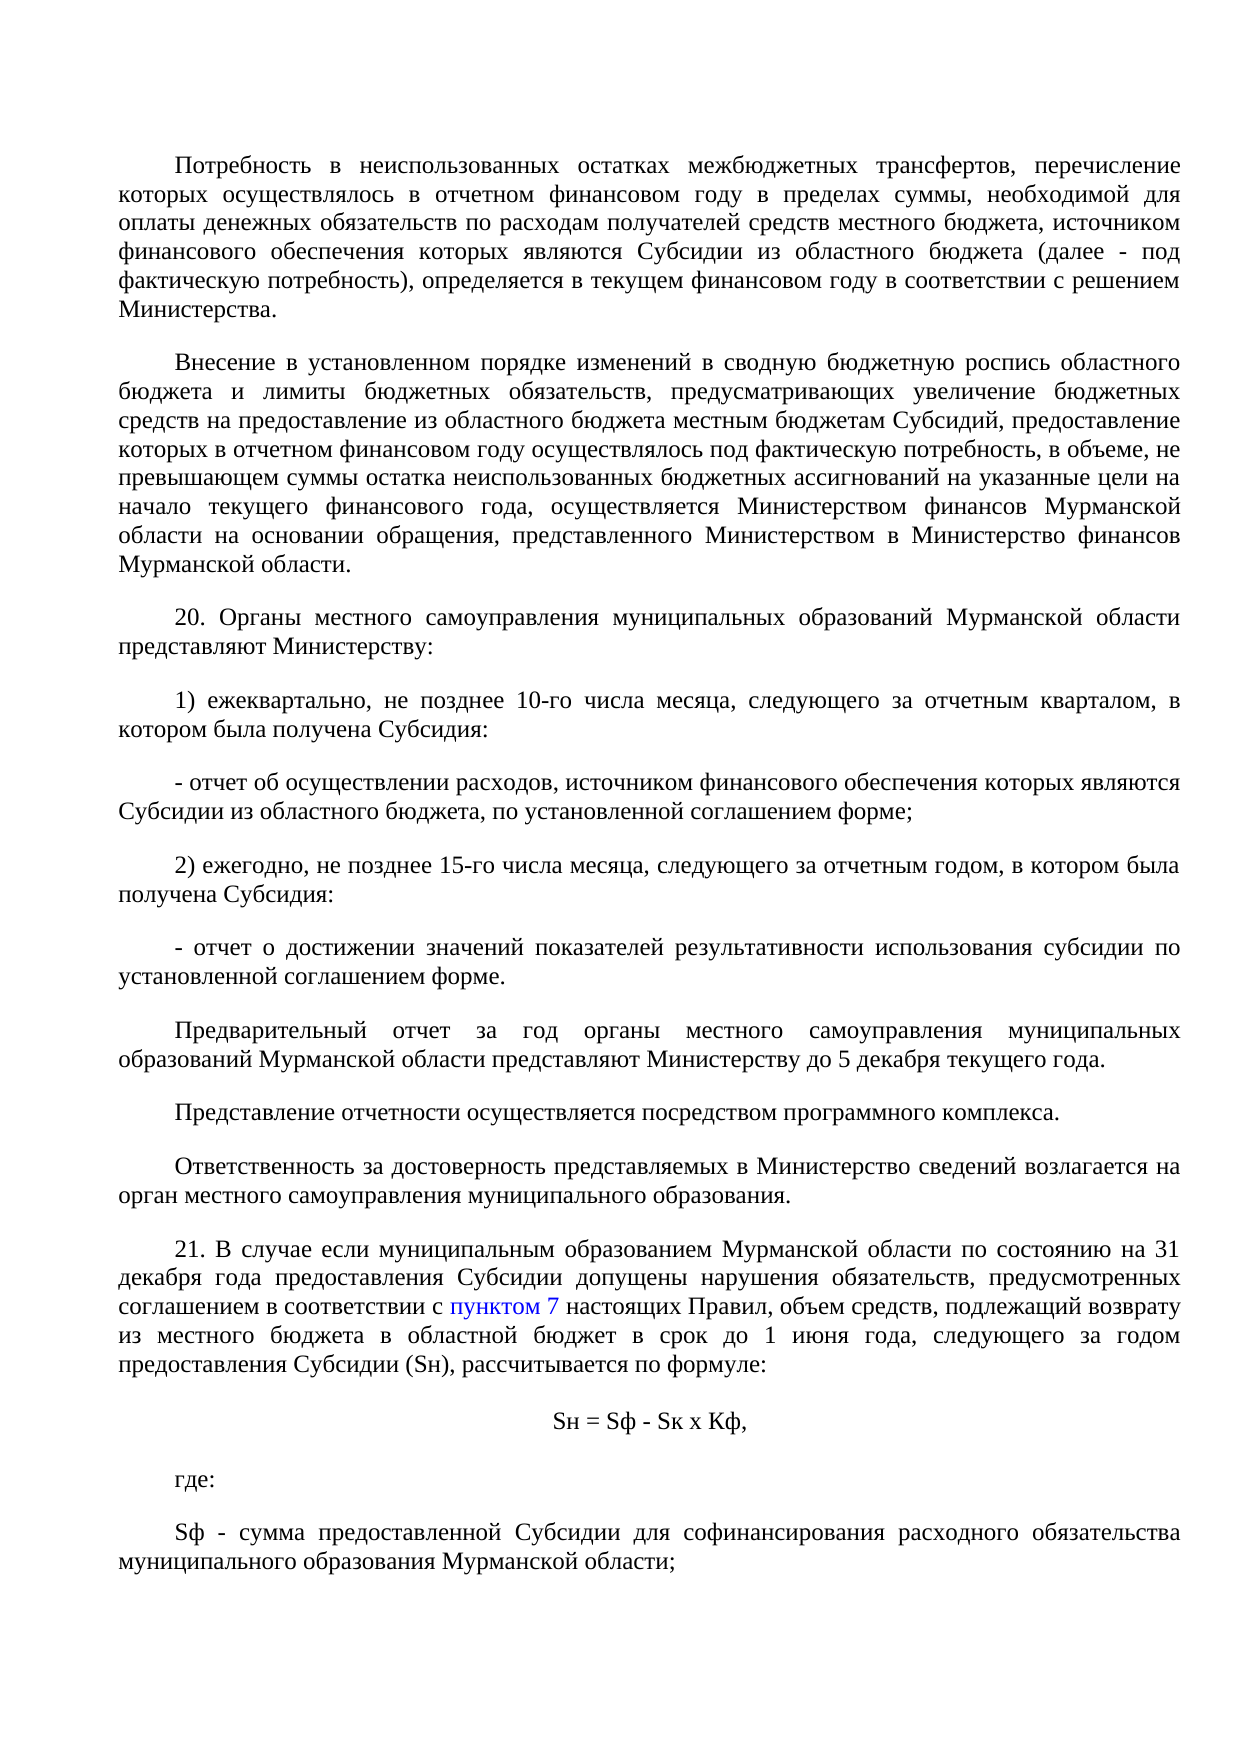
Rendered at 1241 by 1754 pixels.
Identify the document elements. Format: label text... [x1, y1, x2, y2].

text Sн = Sф - Sк x Кф, [118, 1406, 1181, 1435]
text 1) ежеквартально, не позднее 10-го числа месяца, следующего за отчетным кварталом, в котором была получена Субсидия: [118, 685, 1181, 742]
text где: [118, 1464, 1181, 1492]
text Sф - сумма предоставленной Субсидии для софинансирования расходного обязательства муниципального образования Мурманской области; [118, 1517, 1181, 1575]
text - отчет об осуществлении расходов, источником финансового обеспечения которых являются Субсидии из областного бюджета, по установленной соглашением форме; [118, 767, 1181, 825]
text Потребность в неиспользованных остатках межбюджетных трансфертов, перечисление которых осуществлялось в отчетном финансовом году в пределах суммы, необходимой для оплаты денежных обязательств по расходам получателей средств местного бюджета, источником финансового обеспечения которых являются Субсидии из областного бюджета (далее - под фактическую потребность), определяется в текущем финансовом году в соответствии с решением Министерства. [118, 150, 1181, 322]
text Ответственность за достоверность представляемых в Министерство сведений возлагается на орган местного самоуправления муниципального образования. [118, 1151, 1181, 1209]
text 20. Органы местного самоуправления муниципальных образований Мурманской области представляют Министерству: [118, 602, 1181, 660]
text Предварительный отчет за год органы местного самоуправления муниципальных образований Мурманской области представляют Министерству до 5 декабря текущего года. [118, 1015, 1181, 1072]
text - отчет о достижении значений показателей результативности использования субсидии по установленной соглашением форме. [118, 932, 1181, 990]
text 21. В случае если муниципальным образованием Мурманской области по состоянию на 31 декабря года предоставления Субсидии допущены нарушения обязательств, предусмотренных соглашением в соответствии с пунктом 7 настоящих Правил, объем средств, подлежащий возврату из местного бюджета в областной бюджет в срок до 1 июня года, следующего за годом предоставления Субсидии (Sн), рассчитывается по формуле: [118, 1234, 1181, 1377]
text 2) ежегодно, не позднее 15-го числа месяца, следующего за отчетным годом, в котором была получена Субсидия: [118, 850, 1181, 907]
text Внесение в установленном порядке изменений в сводную бюджетную роспись областного бюджета и лимиты бюджетных обязательств, предусматривающих увеличение бюджетных средств на предоставление из областного бюджета местным бюджетам Субсидий, предоставление которых в отчетном финансовом году осуществлялось под фактическую потребность, в объеме, не превышающем суммы остатка неиспользованных бюджетных ассигнований на указанные цели на начало текущего финансового года, осуществляется Министерством финансов Мурманской области на основании обращения, представленного Министерством в Министерство финансов Мурманской области. [118, 347, 1181, 577]
text Представление отчетности осуществляется посредством программного комплекса. [118, 1097, 1181, 1126]
